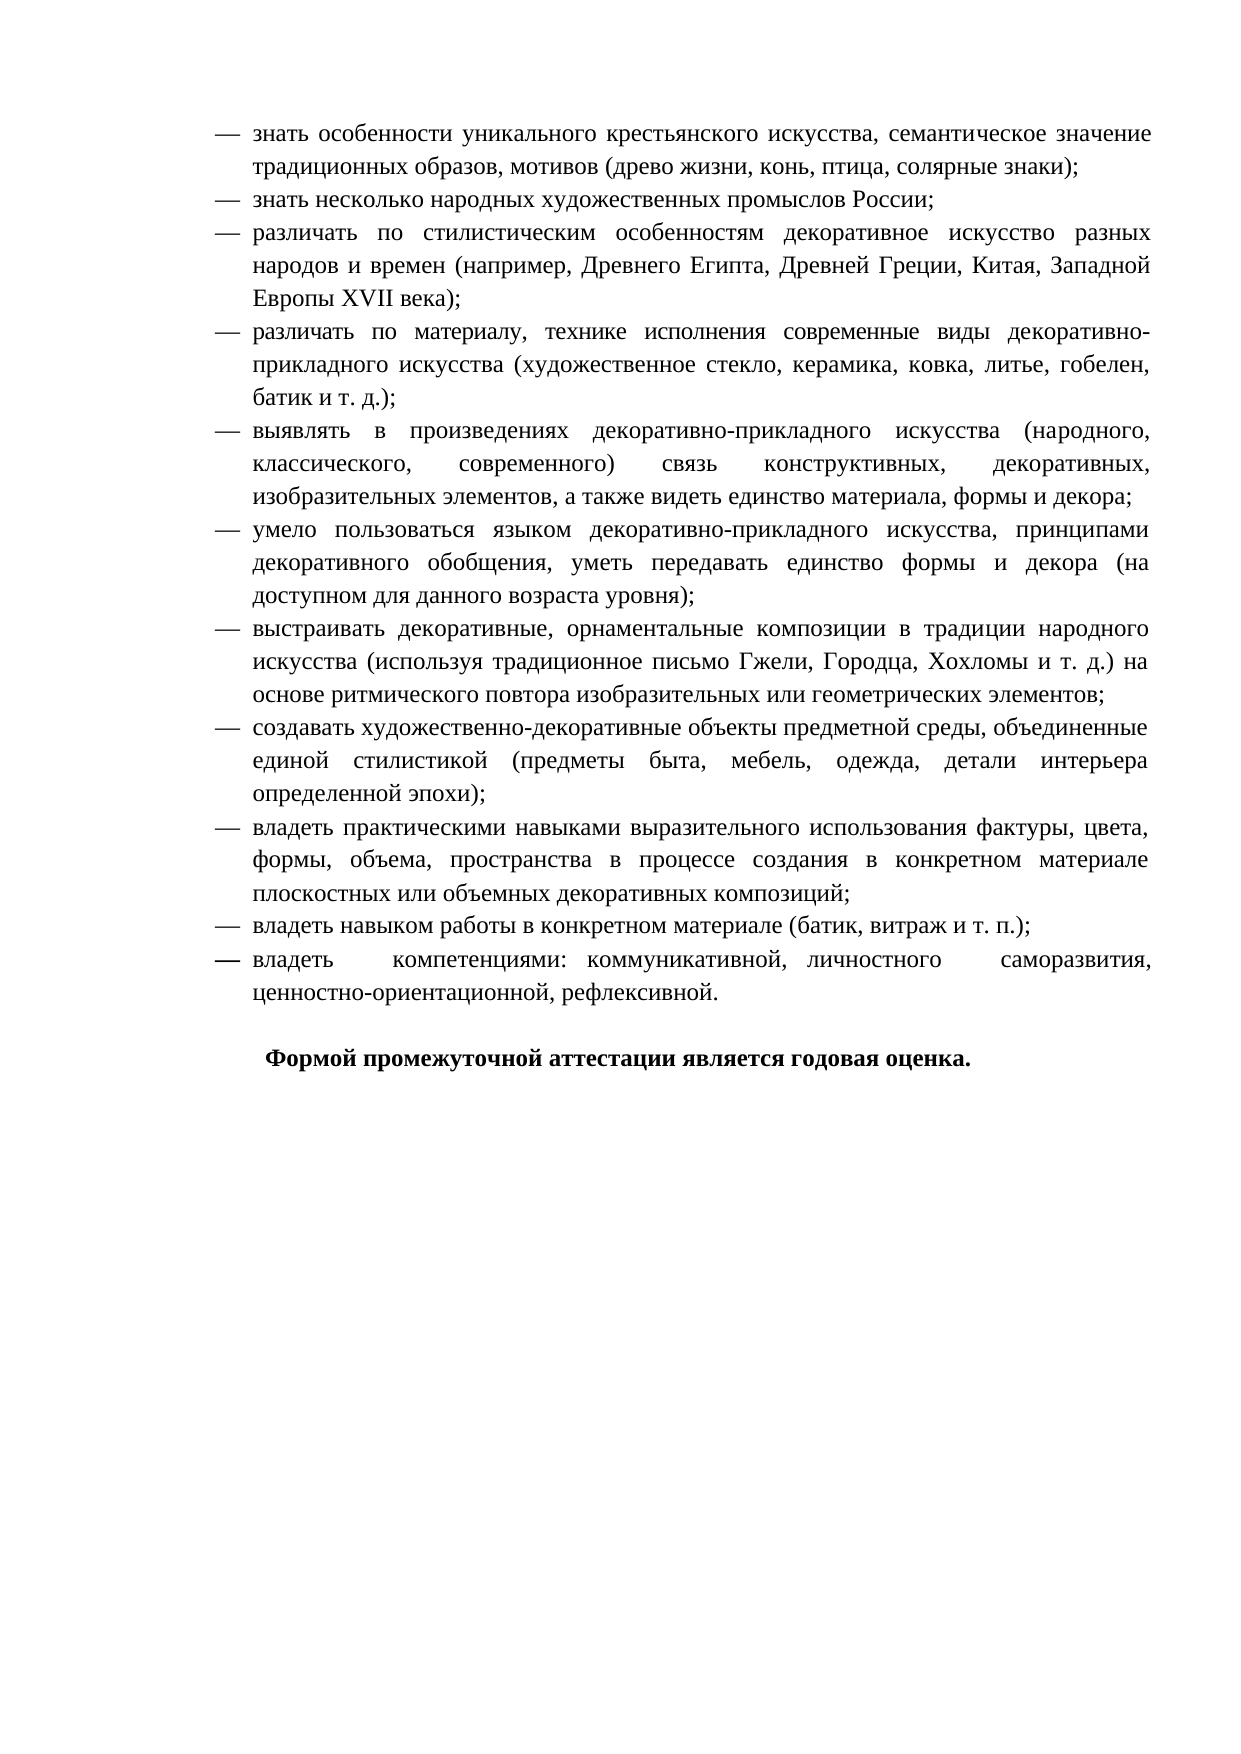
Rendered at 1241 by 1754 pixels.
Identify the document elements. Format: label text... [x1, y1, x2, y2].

list владеть навыком работы в конкретном материале (батик, витраж и т. п.); [215, 911, 1148, 939]
list различать по материалу, технике исполнения современные виды декоративно-прикладного искусства (художественное стекло, керамика, ковка, литье, гобелен, батик и т. д.); [215, 316, 1150, 411]
list выстраивать декоративные, орнаментальные композиции в традиции народного искусства (используя традиционное письмо Гжели, Городца, Хохломы и т. д.) на основе ритмического повтора изобразительных или геометрических элементов; [215, 613, 1149, 708]
list создавать художественно-декоративные объекты предметной среды, объединенные единой стилистикой (предметы быта, мебель, одежда, детали интерьера определенной эпохи); [215, 712, 1148, 807]
text Формой промежуточной аттестации является годовая оценка. [177, 1043, 1152, 1071]
list знать особенности уникального крестьянского искусства, семантическое значение традиционных образов, мотивов (древо жизни, конь, птица, солярные знаки); [215, 118, 1152, 180]
list владеть компетенциями: коммуникативной, личностного саморазвития, ценностно-ориентационной, рефлексивной. [215, 944, 1152, 1005]
list знать несколько народных художественных промыслов России; [215, 184, 1152, 213]
list выявлять в произведениях декоративно-прикладного искусства (народного, классического, современного) связь конструктивных, декоративных, изобразительных элементов, а также видеть единство материала, формы и декора; [215, 415, 1150, 510]
list различать по стилистическим особенностям декоративное искусство разных народов и времен (например, Древнего Египта, Древней Греции, Китая, Западной Европы XVII века); [215, 217, 1152, 312]
list умело пользоваться языком декоративно-прикладного искусства, принципами декоративного обобщения, уметь передавать единство формы и декора (на доступном для данного возраста уровня); [215, 514, 1150, 609]
list владеть практическими навыками выразительного использования фактуры, цвета, формы, объема, пространства в процессе создания в конкретном материале плоскостных или объемных декоративных композиций; [215, 812, 1149, 906]
